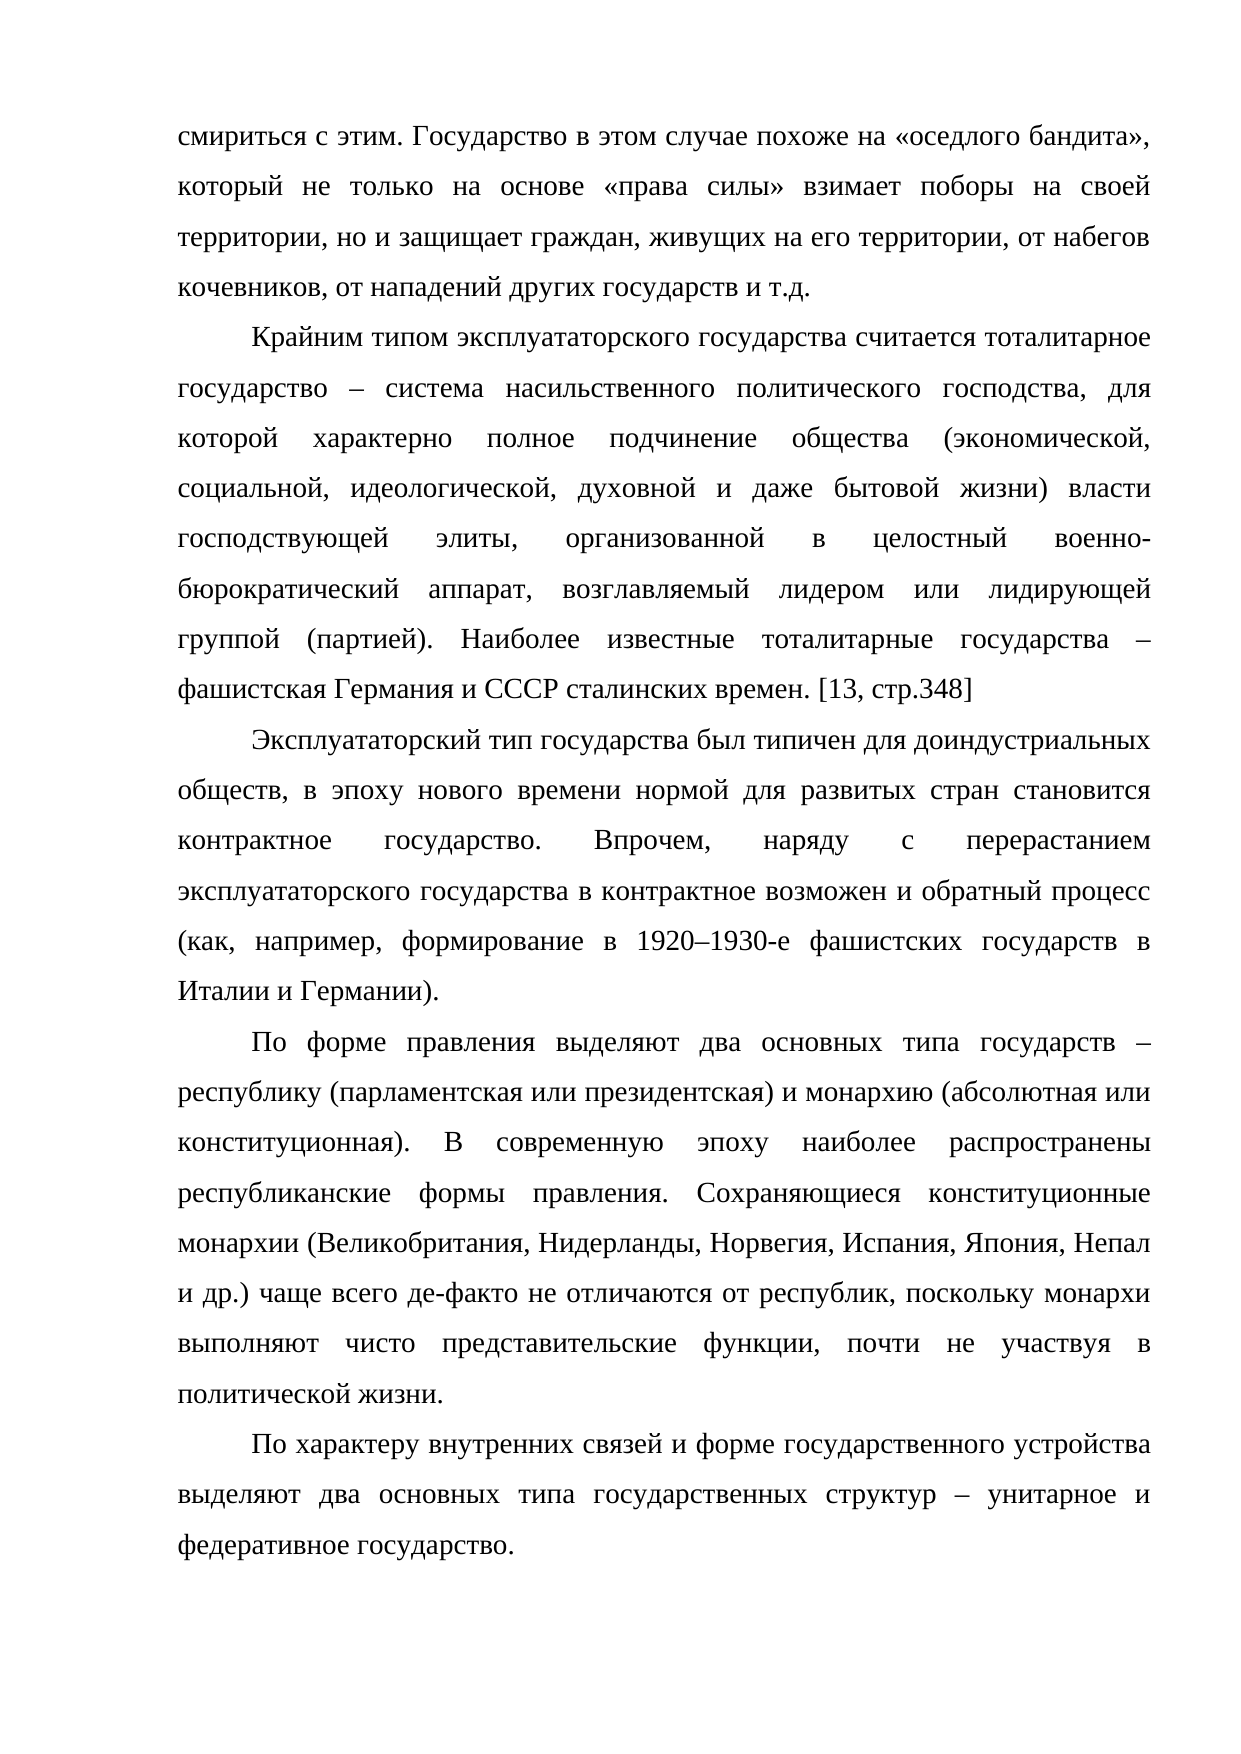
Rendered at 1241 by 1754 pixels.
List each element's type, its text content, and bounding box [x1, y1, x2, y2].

text Крайним типом эксплуататорского государства считается тоталитарное государство – система насильственного политического господства, для которой характерно полное подчинение общества (экономической, социальной, идеологической, духовной и даже бытовой жизни) власти господствующей элиты, организованной в целостный военно-бюрократический аппарат, возглавляемый лидером или лидирующей группой (партией). Наиболее известные тоталитарные государства – фашистская Германия и СССР сталинских времен. [13, стр.348] [177, 319, 1152, 705]
text По характеру внутренних связей и форме государственного устройства выделяют два основных типа государственных структур – унитарное и федеративное государство. [177, 1426, 1152, 1560]
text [177, 118, 1152, 303]
text По форме правления выделяют два основных типа государств – республику (парламентская или президентская) и монархию (абсолютная или конституционная). В современную эпоху наиболее распространены республиканские формы правления. Сохраняющиеся конституционные монархии (Великобритания, Нидерланды, Норвегия, Испания, Япония, Непал и др.) чаще всего де-факто не отличаются от республик, поскольку монархи выполняют чисто представительские функции, почти не участвуя в политической жизни. [177, 1024, 1152, 1409]
text Эксплуататорский тип государства был типичен для доиндустриальных обществ, в эпоху нового времени нормой для развитых стран становится контрактное государство. Впрочем, наряду с перерастанием эксплуататорского государства в контрактное возможен и обратный процесс (как, например, формирование в 1920–1930-е фашистских государств в Италии и Германии). [177, 722, 1152, 1007]
